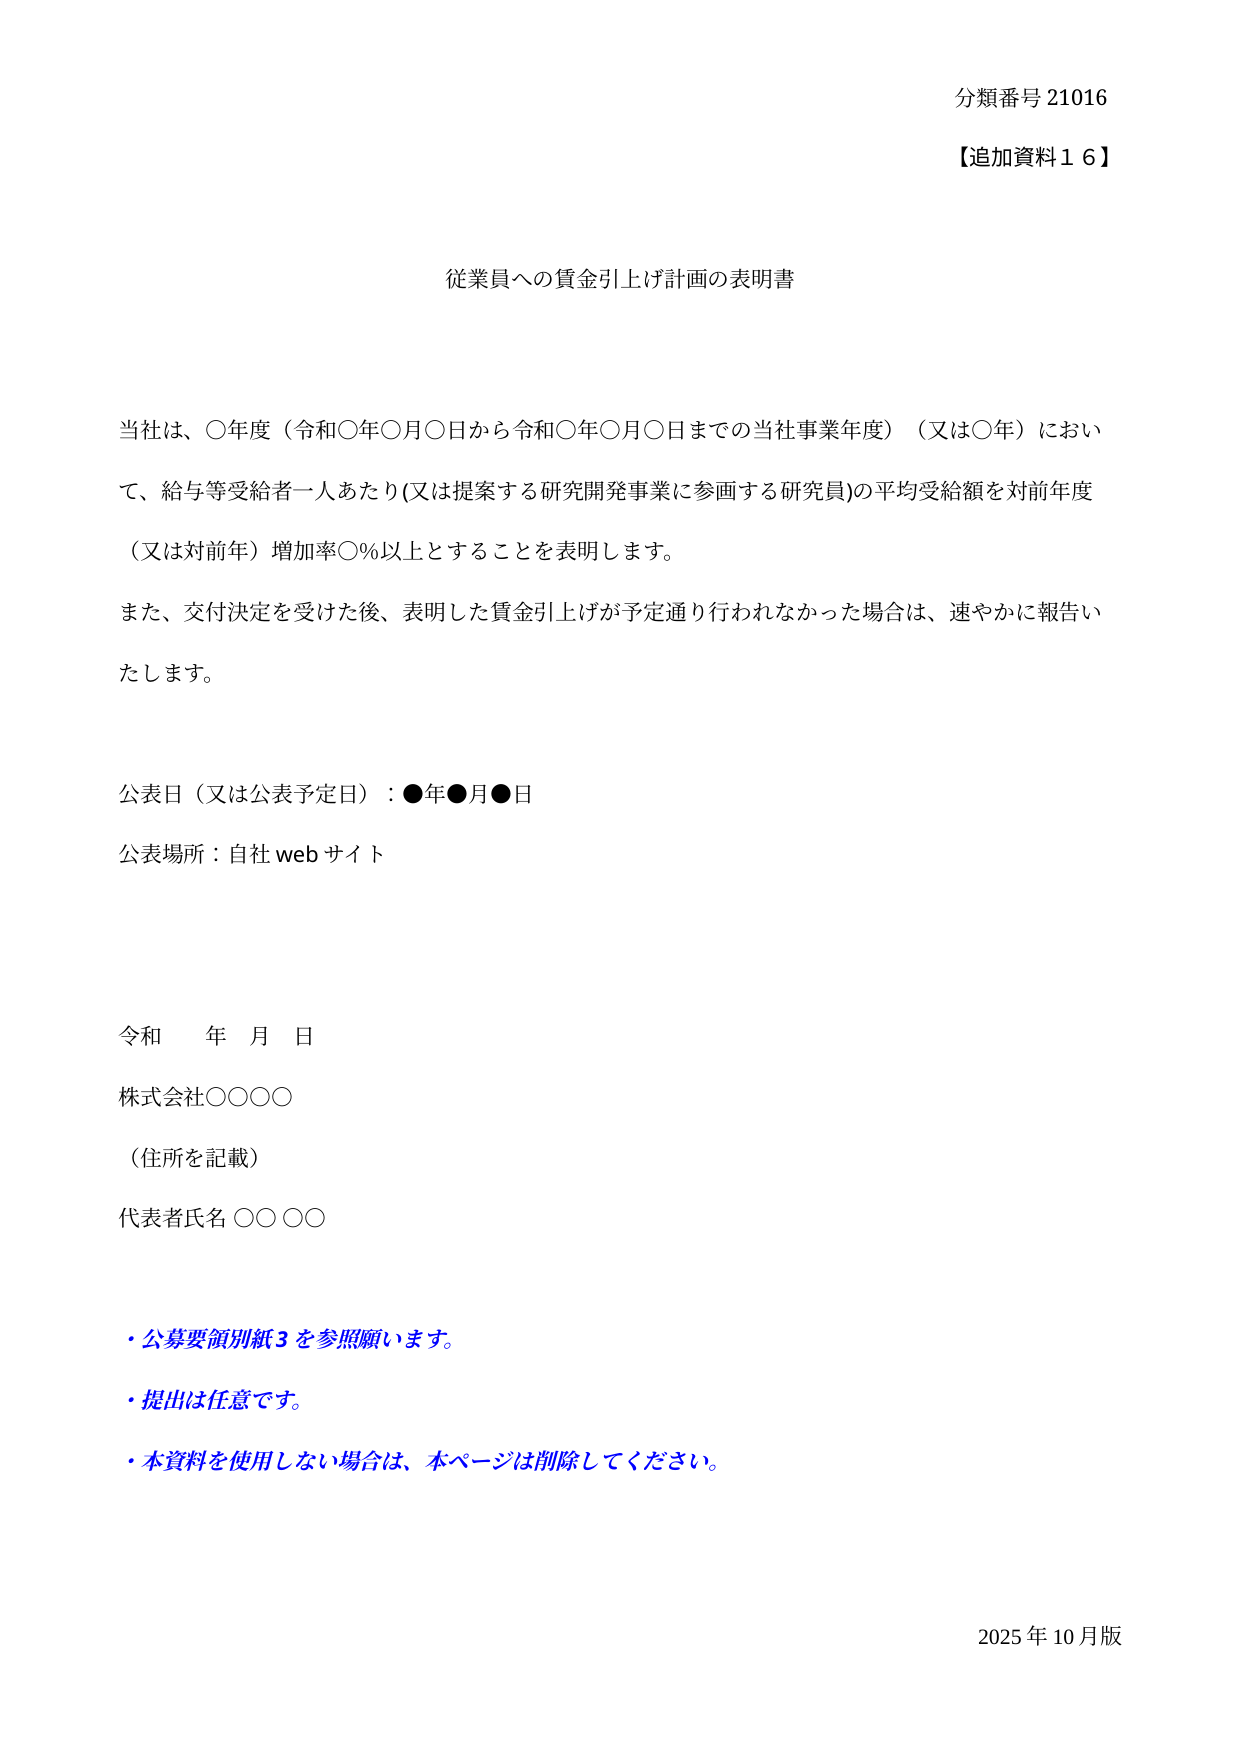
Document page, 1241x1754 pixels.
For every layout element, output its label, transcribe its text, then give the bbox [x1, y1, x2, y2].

text ・公募要領別紙3を参照願います。 [118, 1308, 1122, 1369]
text 従業員への賃金引上げ計画の表明書 [118, 247, 1122, 308]
text 当社は、○年度（令和○年○月○日から令和○年○月○日までの当社事業年度）（又は○年）において、給与等受給者一人あたり(又は提案する研究開発事業に参画する研究員)の平均受給額を対前年度（又は対前年）増加率○％以上とすることを表明します。 [118, 399, 1122, 581]
text ・本資料を使用しない場合は、本ページは削除してください。 [118, 1429, 1122, 1490]
text 令和 年 月 日 [118, 1005, 1122, 1066]
text ・提出は任意です。 [118, 1369, 1122, 1429]
text 公表日（又は公表予定日）：●年●月●日 [118, 762, 1122, 823]
text 公表場所：自社webサイト [118, 823, 1122, 884]
text 代表者氏名 ○○ ○○ [118, 1187, 1122, 1247]
text 株式会社○○○○ [118, 1066, 1122, 1126]
text （住所を記載） [118, 1126, 1122, 1187]
subtitle 【追加資料１６】 [118, 126, 1122, 187]
text また、交付決定を受けた後、表明した賃金引上げが予定通り行われなかった場合は、速やかに報告いたします。 [118, 581, 1122, 702]
